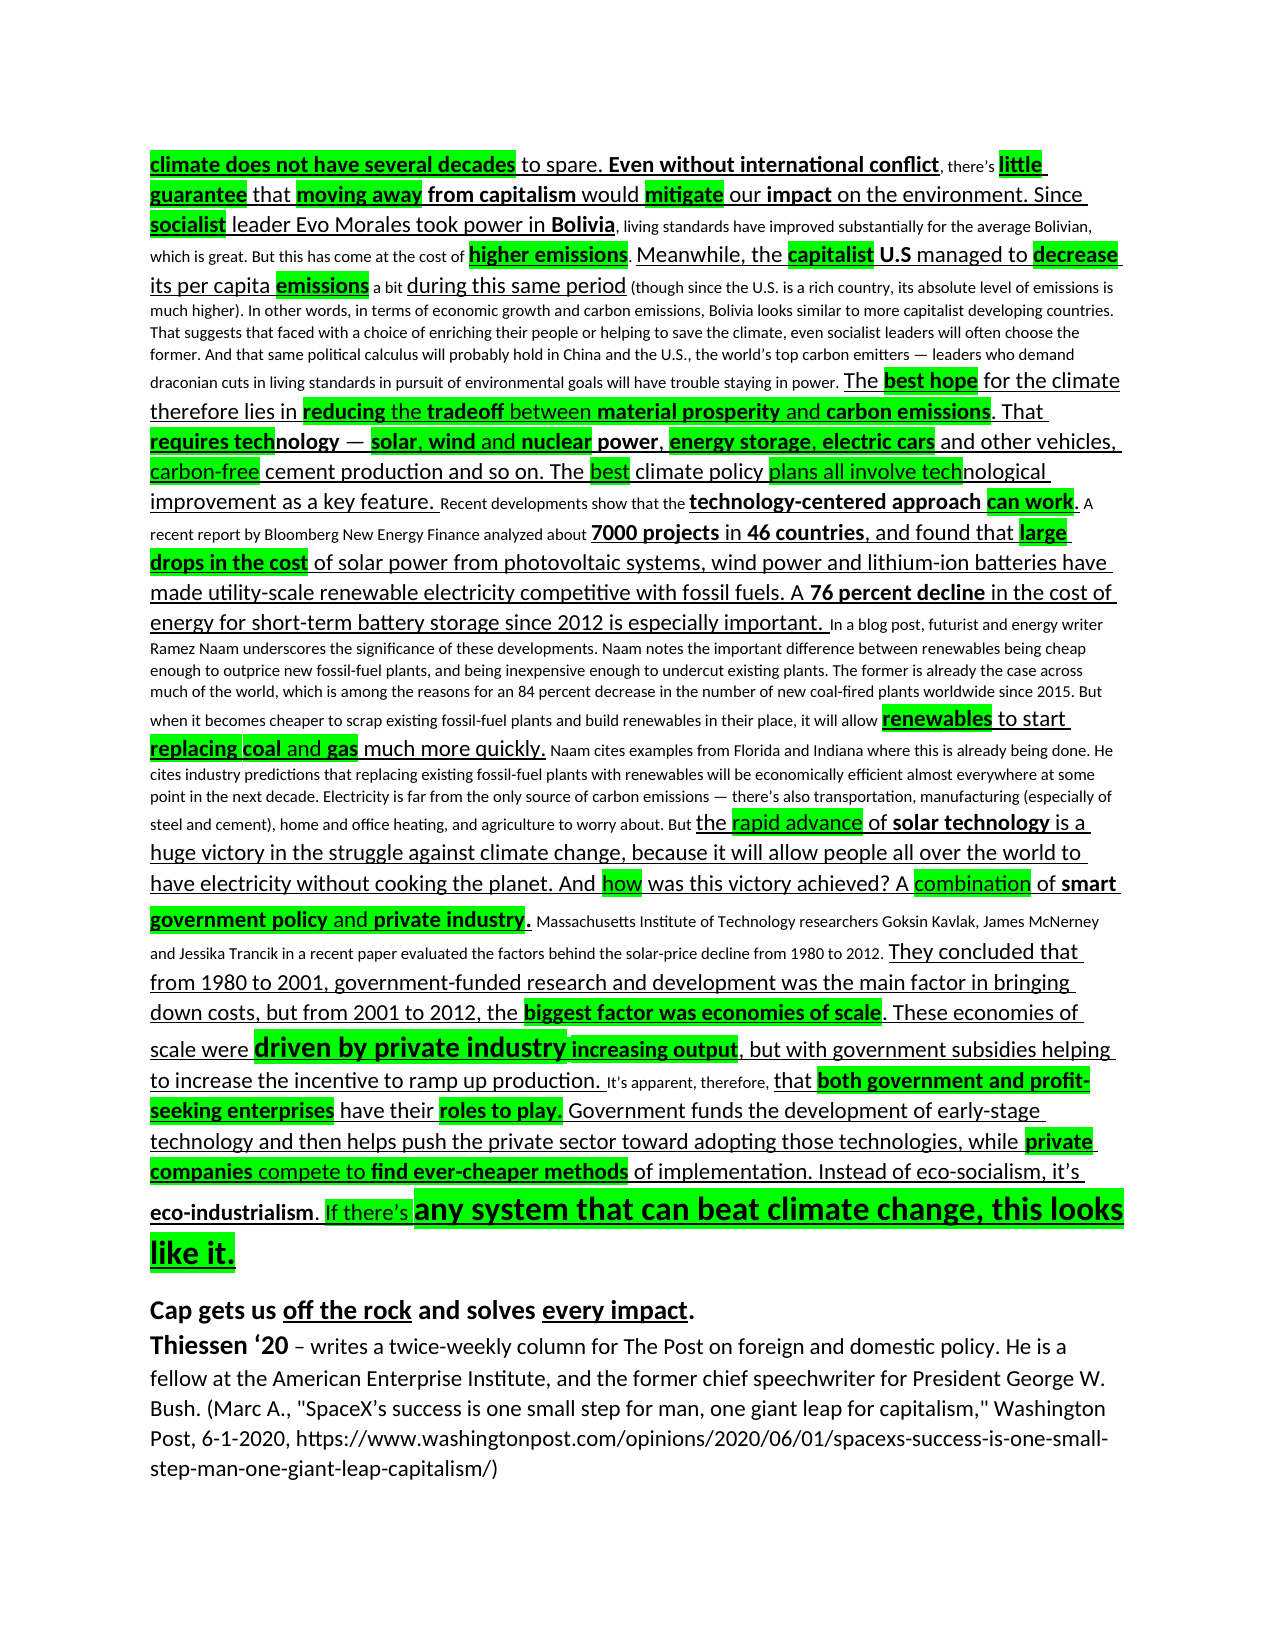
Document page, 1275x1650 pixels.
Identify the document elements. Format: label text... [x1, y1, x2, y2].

text Thiessen ‘20 – writes a twice-weekly column for The Post on foreign and domestic policy. He is a fellow at the American Enterprise Institute, and the former chief speechwriter for President George W. Bush. (Marc A., "SpaceX’s success is one small step for man, one giant leap for capitalism," Washington Post, 6-1-2020, https://www.washingtonpost.com/opinions/2020/06/01/spacexs-success-is-one-small-step-man-one-giant-leap-capitalism/) [150, 1328, 1125, 1482]
subtitle Cap gets us off the rock and solves every impact. [150, 1293, 1125, 1326]
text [150, 150, 1125, 1273]
